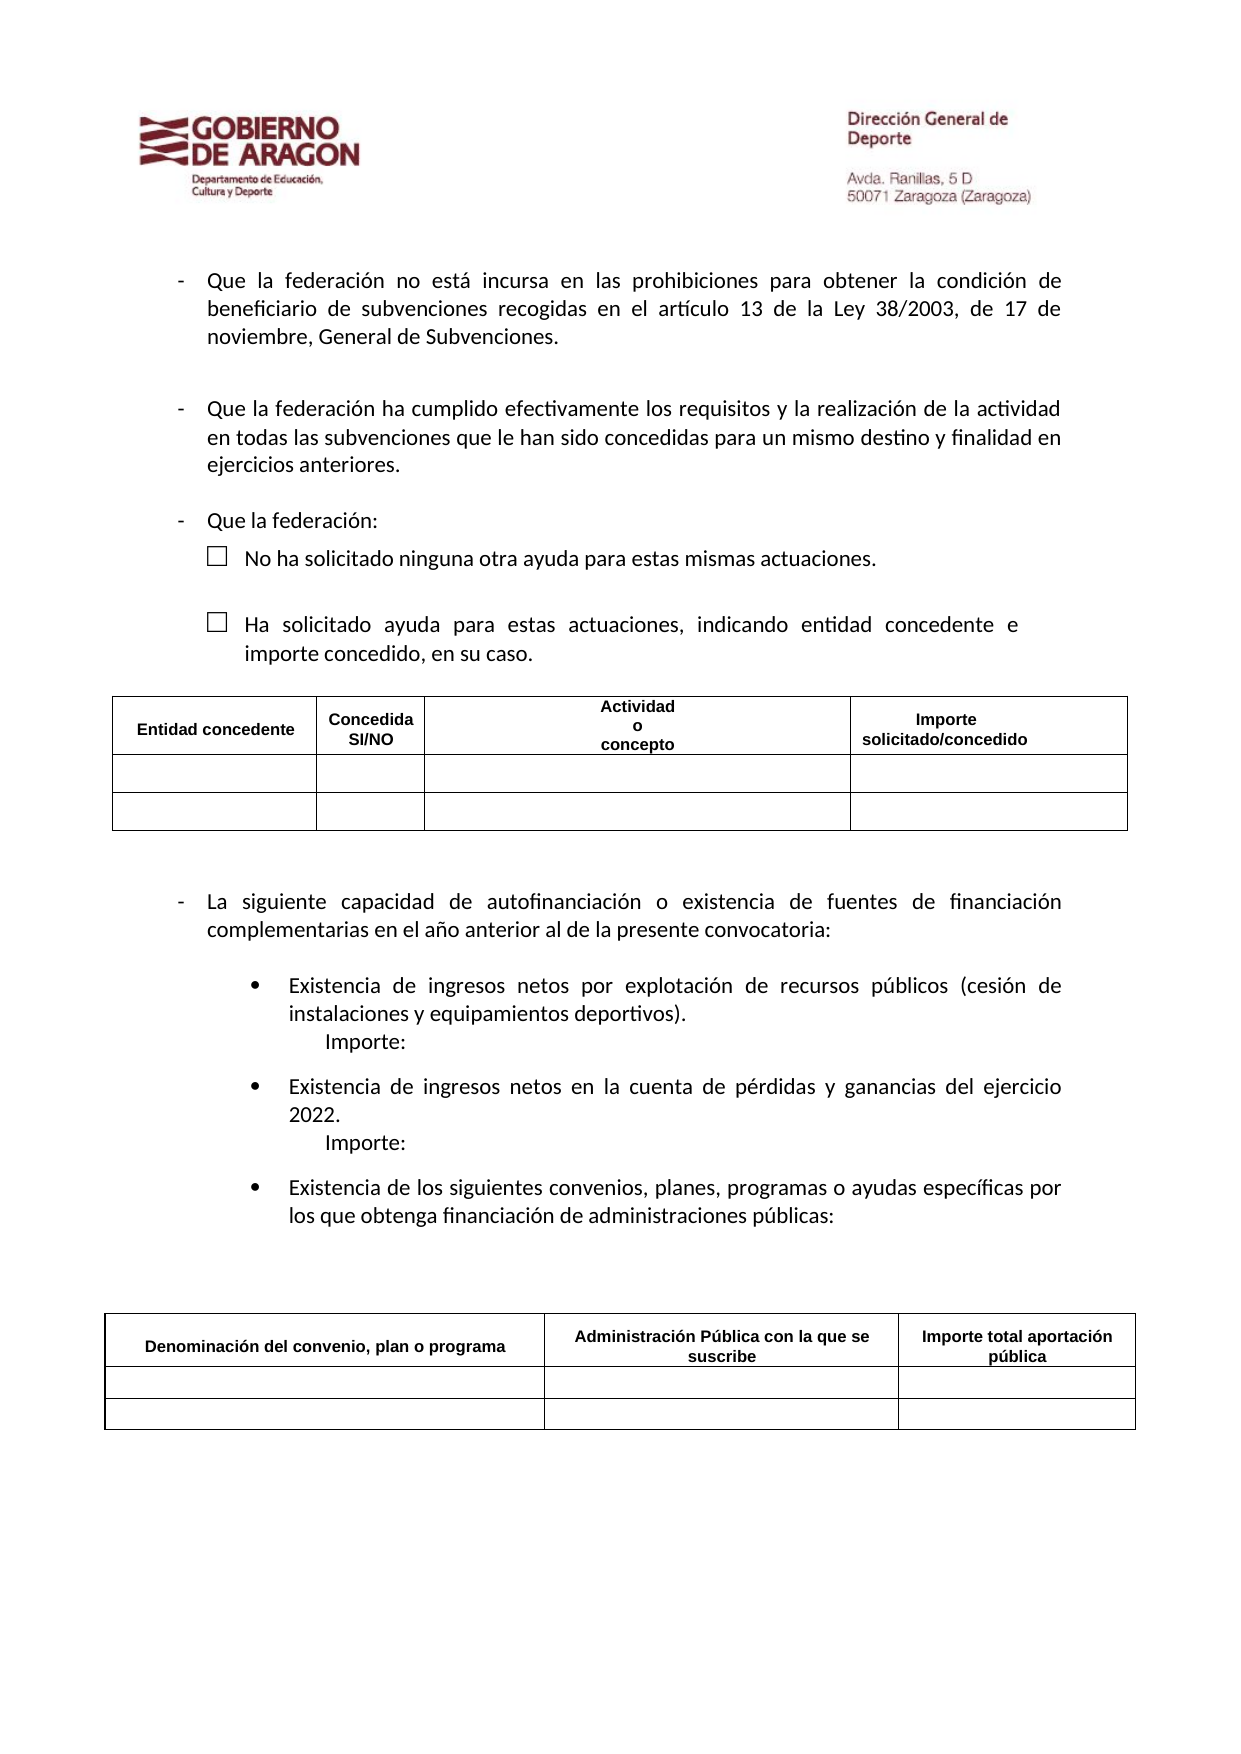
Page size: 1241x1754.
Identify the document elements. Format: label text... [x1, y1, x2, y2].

table_header Denominación del convenio, plan o programa [106, 1314, 544, 1366]
list No ha solicitado ninguna otra ayuda para estas mismas actuaciones. [207, 535, 1019, 573]
table_cell [851, 793, 1127, 830]
list Que la federación no está incursa en las prohibiciones para obtener la condición de beneficiario de subvenciones recogidas en el artículo 13 de la Ley 38/2003, de 17 de noviembre, General de Subvenciones. [177, 266, 1063, 350]
picture [83, 73, 404, 238]
table_cell [106, 1399, 544, 1429]
table_cell [899, 1367, 1135, 1397]
table_cell [317, 793, 424, 830]
table_cell [106, 1367, 544, 1397]
table_header Importe total aportación pública [899, 1314, 1135, 1366]
list Que la federación ha cumplido efectivamente los requisitos y la realización de la actividad en todas las subvenciones que le han sido concedidas para un mismo destino y finalidad en ejercicios anteriores. [177, 394, 1063, 479]
picture [808, 81, 1063, 237]
list Existencia de los siguientes convenios, planes, programas o ayudas específicas por los que obtenga financiación de administraciones públicas: [251, 1173, 1063, 1229]
list Existencia de ingresos netos en la cuenta de pérdidas y ganancias del ejercicio 2022. [251, 1072, 1063, 1128]
table_header Concedida SI/NO [317, 697, 424, 754]
table_header Entidad concedente [113, 697, 316, 754]
table_cell [113, 755, 316, 792]
table_header Administración Pública con la que se suscribe [545, 1314, 898, 1366]
table_header Importe solicitado/concedido [851, 697, 1127, 754]
table_cell [899, 1399, 1135, 1429]
table_cell [425, 755, 850, 792]
list La siguiente capacidad de autofinanciación o existencia de fuentes de financiación complementarias en el año anterior al de la presente convocatoria: [177, 887, 1063, 943]
table_cell [113, 793, 316, 830]
table_cell [545, 1399, 898, 1429]
table_header Actividad o concepto [425, 697, 850, 754]
table_cell [425, 793, 850, 830]
table_cell [317, 755, 424, 792]
table_cell [851, 755, 1127, 792]
list Ha solicitado ayuda para estas actuaciones, indicando entidad concedente e importe concedido, en su caso. [207, 601, 1019, 668]
text Importe: [325, 1027, 1063, 1055]
list Existencia de ingresos netos por explotación de recursos públicos (cesión de instalaciones y equipamientos deportivos). [251, 971, 1063, 1027]
list Que la federación: [177, 507, 1063, 535]
table_cell [545, 1367, 898, 1397]
text Importe: [325, 1128, 1063, 1156]
